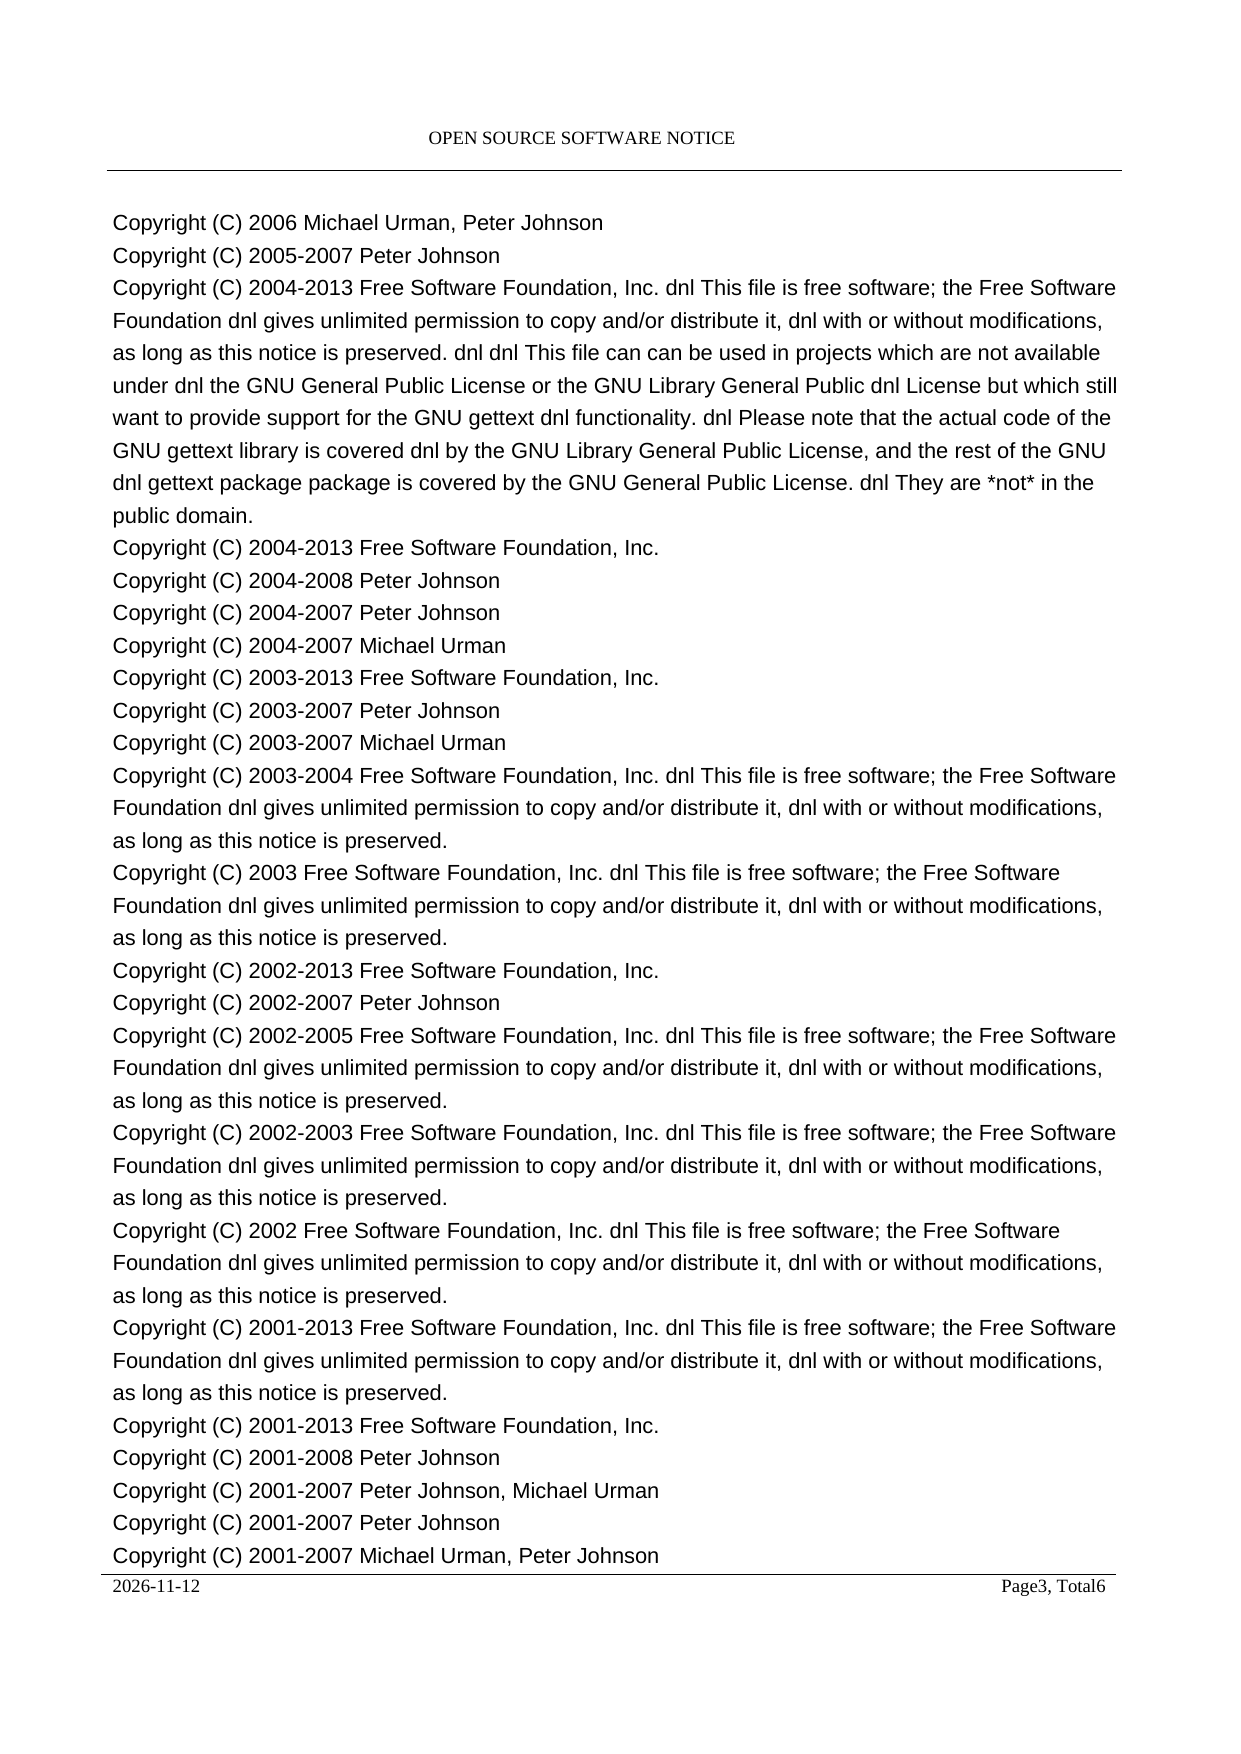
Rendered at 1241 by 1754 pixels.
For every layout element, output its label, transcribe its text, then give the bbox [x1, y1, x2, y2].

text Copyright (C) 2001-2007 Peter Johnson [112, 1506, 1128, 1539]
text Copyright (C) 2001-2008 Peter Johnson [112, 1441, 1128, 1474]
text Copyright (C) 2003 Free Software Foundation, Inc. dnl This file is free software; the Free Software Foundation dnl gives unlimited permission to copy and/or distribute it, dnl with or without modifications, as long as this notice is preserved. [112, 856, 1128, 954]
text Copyright (C) 2005-2007 Peter Johnson [112, 239, 1128, 271]
text Copyright (C) 2001-2013 Free Software Foundation, Inc. dnl This file is free software; the Free Software Foundation dnl gives unlimited permission to copy and/or distribute it, dnl with or without modifications, as long as this notice is preserved. [112, 1311, 1128, 1409]
text Copyright (C) 2004-2013 Free Software Foundation, Inc. [112, 531, 1128, 564]
text Copyright (C) 2004-2007 Michael Urman [112, 629, 1128, 661]
text Copyright (C) 2006 Michael Urman, Peter Johnson [112, 206, 1128, 239]
text Copyright (C) 2003-2004 Free Software Foundation, Inc. dnl This file is free software; the Free Software Foundation dnl gives unlimited permission to copy and/or distribute it, dnl with or without modifications, as long as this notice is preserved. [112, 759, 1128, 856]
text Copyright (C) 2002-2005 Free Software Foundation, Inc. dnl This file is free software; the Free Software Foundation dnl gives unlimited permission to copy and/or distribute it, dnl with or without modifications, as long as this notice is preserved. [112, 1019, 1128, 1116]
text Copyright (C) 2004-2008 Peter Johnson [112, 564, 1128, 596]
text Copyright (C) 2003-2007 Michael Urman [112, 726, 1128, 759]
text Copyright (C) 2004-2013 Free Software Foundation, Inc. dnl This file is free software; the Free Software Foundation dnl gives unlimited permission to copy and/or distribute it, dnl with or without modifications, as long as this notice is preserved. dnl dnl This file can can be used in projects which are not available under dnl the GNU General Public License or the GNU Library General Public dnl License but which still want to provide support for the GNU gettext dnl functionality. dnl Please note that the actual code of the GNU gettext library is covered dnl by the GNU Library General Public License, and the rest of the GNU dnl gettext package package is covered by the GNU General Public License. dnl They are *not* in the public domain. [112, 271, 1128, 531]
text Copyright (C) 2002-2013 Free Software Foundation, Inc. [112, 954, 1128, 986]
text Copyright (C) 2002-2007 Peter Johnson [112, 986, 1128, 1019]
text Copyright (C) 2003-2007 Peter Johnson [112, 694, 1128, 726]
text Copyright (C) 2002 Free Software Foundation, Inc. dnl This file is free software; the Free Software Foundation dnl gives unlimited permission to copy and/or distribute it, dnl with or without modifications, as long as this notice is preserved. [112, 1214, 1128, 1311]
text Copyright (C) 2001-2007 Peter Johnson, Michael Urman [112, 1474, 1128, 1506]
text Copyright (C) 2001-2007 Michael Urman, Peter Johnson [112, 1539, 1128, 1571]
text Copyright (C) 2004-2007 Peter Johnson [112, 596, 1128, 629]
text Copyright (C) 2001-2013 Free Software Foundation, Inc. [112, 1409, 1128, 1441]
text Copyright (C) 2003-2013 Free Software Foundation, Inc. [112, 661, 1128, 694]
text Copyright (C) 2002-2003 Free Software Foundation, Inc. dnl This file is free software; the Free Software Foundation dnl gives unlimited permission to copy and/or distribute it, dnl with or without modifications, as long as this notice is preserved. [112, 1116, 1128, 1214]
